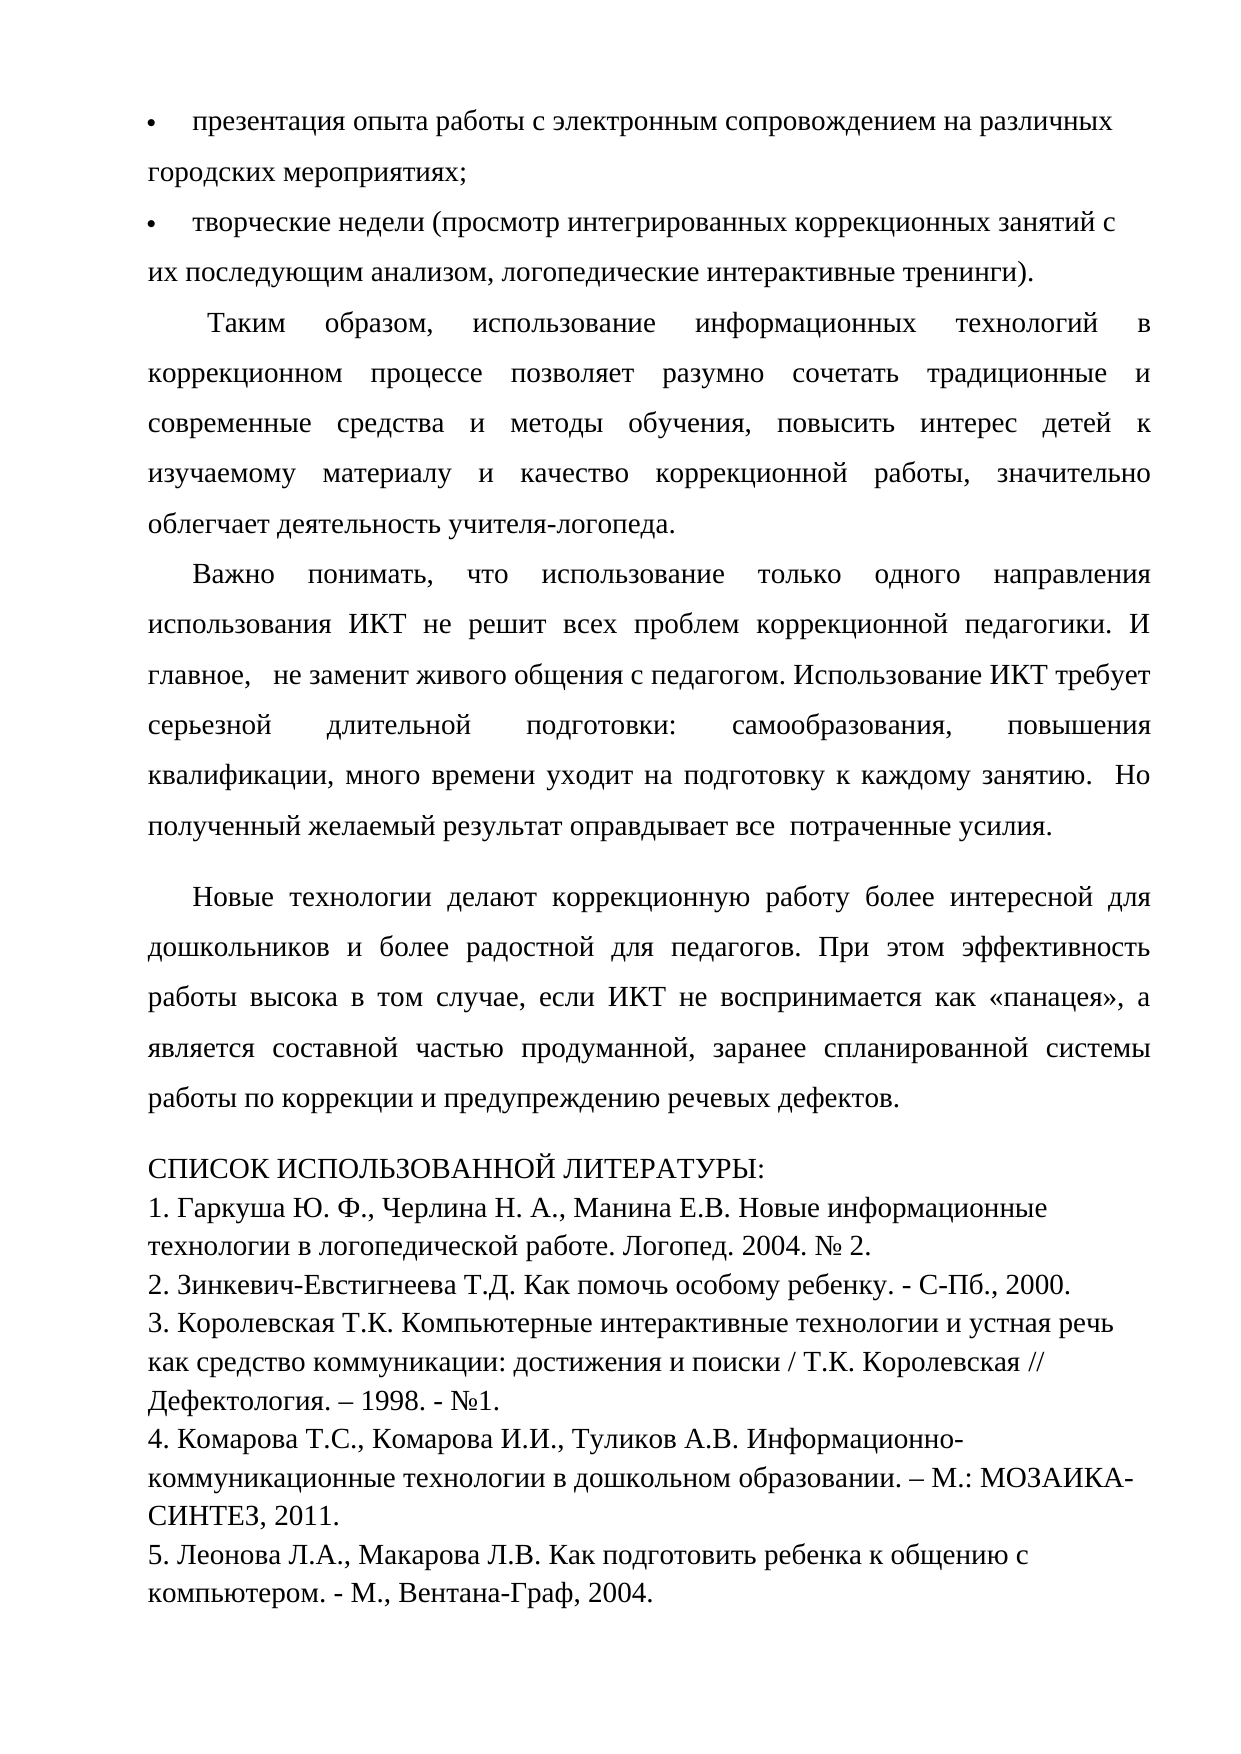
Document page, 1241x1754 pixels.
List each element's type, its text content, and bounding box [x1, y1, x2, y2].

text Таким образом, использование информационных технологий в коррекционном процессе позволяет разумно сочетать традиционные и современные средства и методы обучения, повысить интерес детей к изучаемому материалу и качество коррекционной работы, значительно облегчает деятельность учителя-логопеда. [148, 305, 1152, 539]
text 4. Комарова Т.С., Комарова И.И., Туликов А.В. Информационно-коммуникационные технологии в дошкольном образовании. – М.: МОЗАИКА-СИНТЕЗ, 2011. [148, 1421, 1152, 1532]
list презентация опыта работы с электронным сопровождением на различных городских мероприятиях; [148, 103, 1152, 187]
text 3. Королевская Т.К. Компьютерные интерактивные технологии и устная речь как средство коммуникации: достижения и поиски / Т.К. Королевская // Дефектология. – 1998. - №1. [148, 1306, 1152, 1416]
text 2. Зинкевич-Евстигнеева Т.Д. Как помочь особому ребенку. - С-Пб., 2000. [148, 1267, 1152, 1301]
text 5. Леонова Л.А., Макарова Л.В. Как подготовить ребенка к общению с компьютером. - М., Вентана-Граф, 2004. [148, 1537, 1152, 1609]
text Важно понимать, что использование только одного направления использования ИКТ не решит всех проблем коррекционной педагогики. И главное, не заменит живого общения с педагогом. Использование ИКТ требует серьезной длительной подготовки: самообразования, повышения квалификации, много времени уходит на подготовку к каждому занятию. Но полученный желаемый результат оправдывает все потраченные усилия. [148, 556, 1152, 841]
text 1. Гаркуша Ю. Ф., Черлина Н. А., Манина Е.В. Новые информационные технологии в логопедической работе. Логопед. 2004. № 2. [148, 1190, 1152, 1262]
text СПИСОК ИСПОЛЬЗОВАННОЙ ЛИТЕРАТУРЫ: [148, 1151, 1152, 1185]
list творческие недели (просмотр интегрированных коррекционных занятий с их последующим анализом, логопедические интерактивные тренинги). [148, 204, 1152, 288]
text Новые технологии делают коррекционную работу более интересной для дошкольников и более радостной для педагогов. При этом эффективность работы высока в том случае, если ИКТ не воспринимается как «панацея», а является составной частью продуманной, заранее спланированной системы работы по коррекции и предупреждению речевых дефектов. [148, 879, 1152, 1114]
